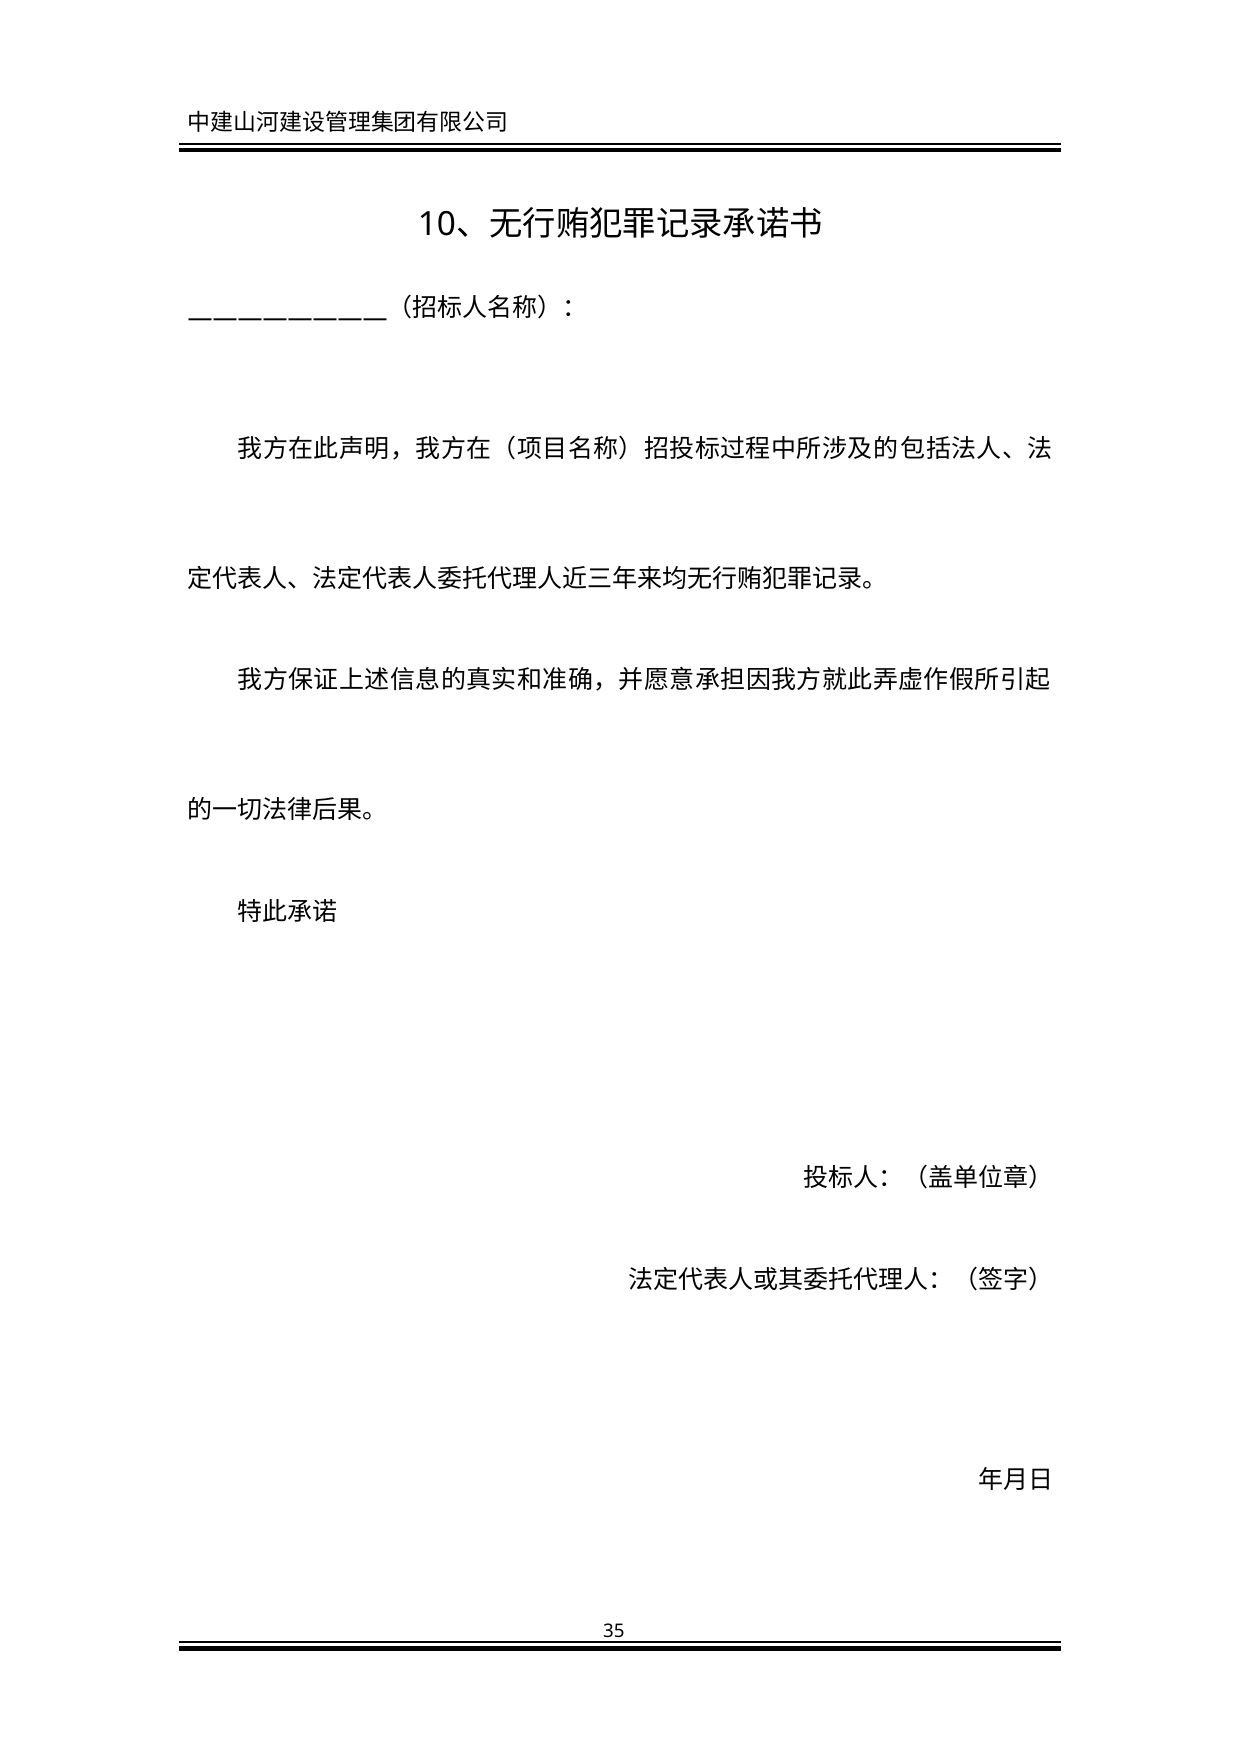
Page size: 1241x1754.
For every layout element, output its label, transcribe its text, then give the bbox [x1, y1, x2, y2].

text 10、无行贿犯罪记录承诺书 [187, 188, 1053, 253]
text 我方在此声明，我方在（项目名称）招投标过程中所涉及的包括法人、法定代表人、法定代表人委托代理人近三年来均无行贿犯罪记录。 [187, 414, 1053, 609]
text 法定代表人或其委托代理人：（签字） [187, 1245, 1053, 1310]
text 投标人：（盖单位章） [187, 1143, 1053, 1208]
text 特此承诺 [187, 877, 1053, 942]
text 我方保证上述信息的真实和准确，并愿意承担因我方就此弄虚作假所引起的一切法律后果。 [187, 645, 1053, 840]
text ————————（招标人名称）： [187, 278, 1053, 343]
text 年月日 [187, 1445, 1053, 1510]
